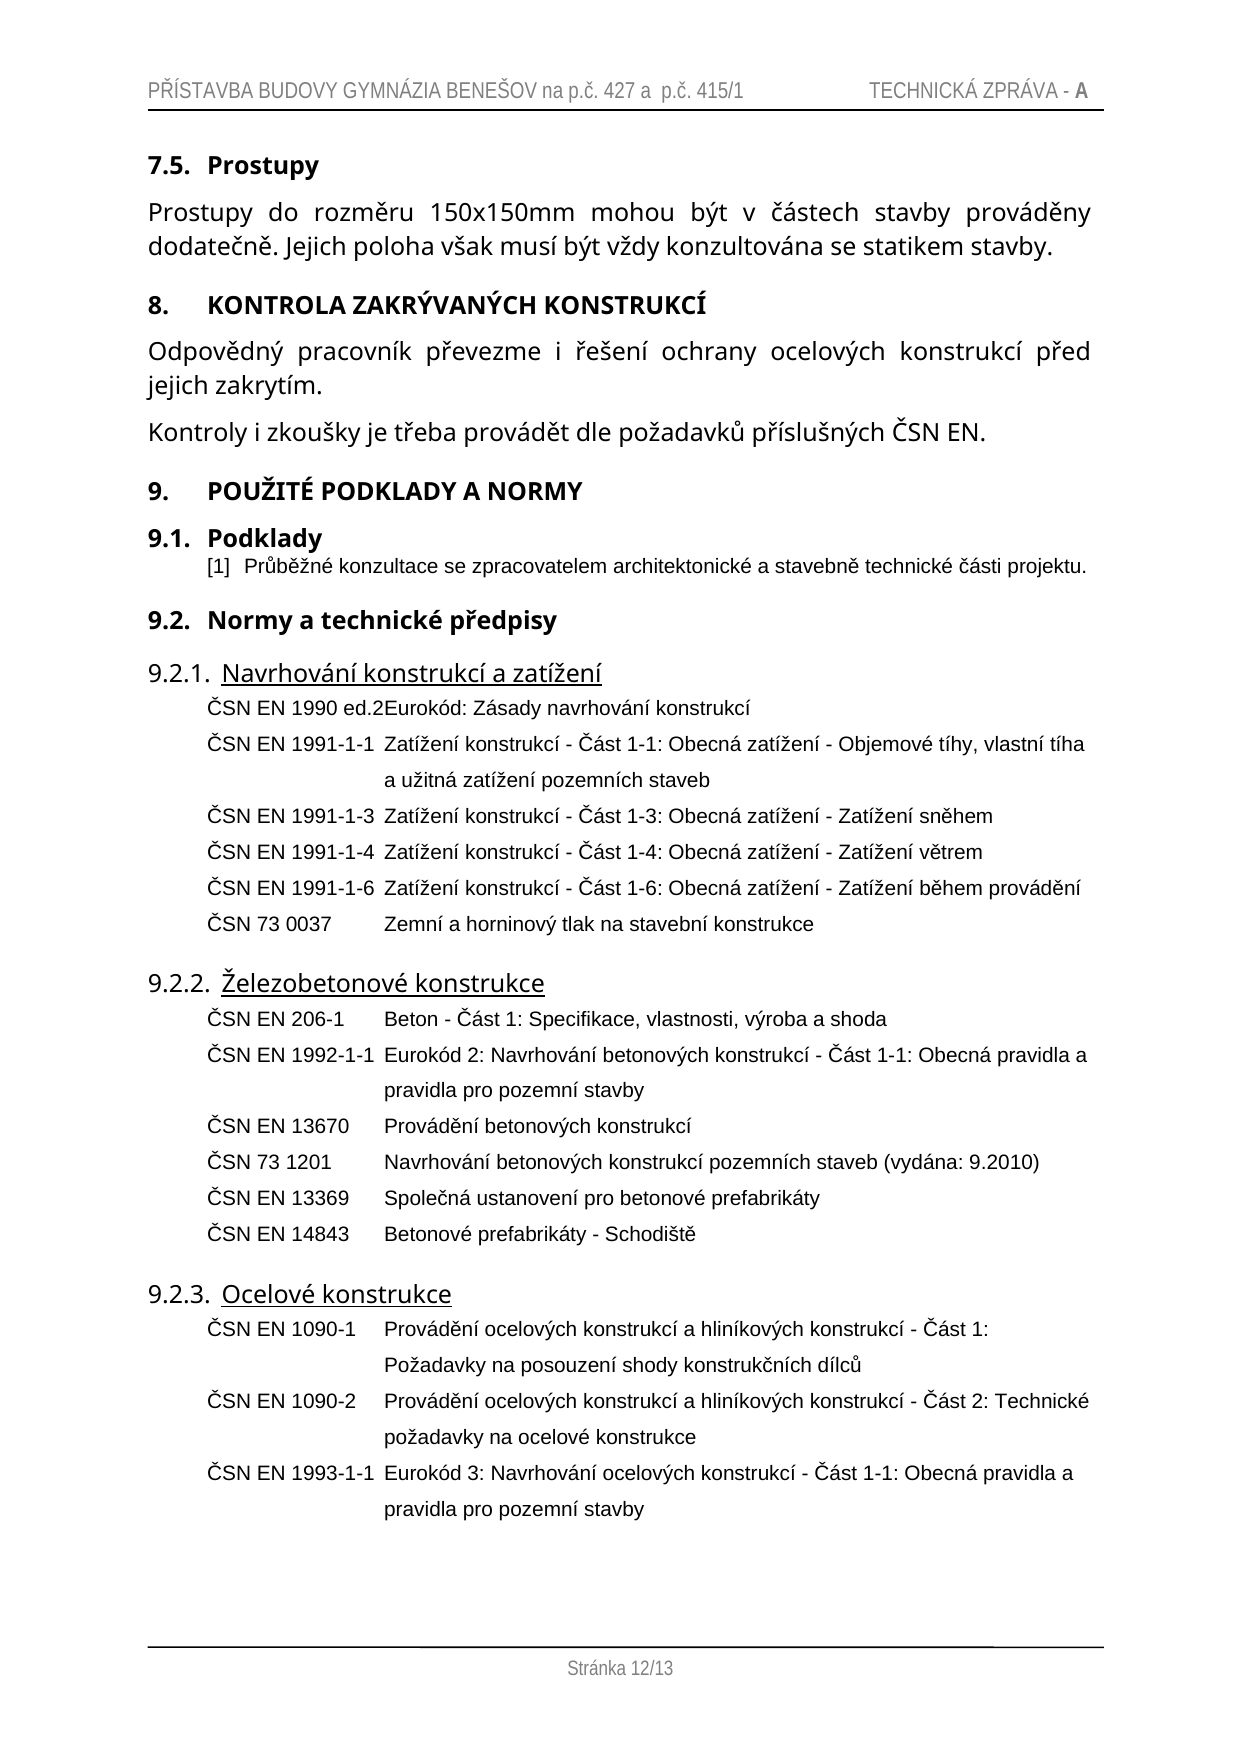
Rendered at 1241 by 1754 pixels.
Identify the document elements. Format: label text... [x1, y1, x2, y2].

subtitle Prostupy [148, 148, 1092, 182]
subtitle Ocelové konstrukce [148, 1277, 1092, 1311]
text Odpovědný pracovník převezme i řešení ochrany ocelových konstrukcí před jejich zakrytím. [148, 334, 1092, 402]
text Prostupy do rozměru 150x150mm mohou být v částech stavby prováděny dodatečně. Jejich poloha však musí být vždy konzultována se statikem stavby. [148, 194, 1092, 262]
text ČSN EN 1991-1-6 Zatížení konstrukcí - Část 1-6: Obecná zatížení - Zatížení během provádění [207, 876, 1092, 899]
text ČSN EN 1090-1 Provádění ocelových konstrukcí a hliníkových konstrukcí - Část 1: Požadavky na posouzení shody konstrukčních dílců [207, 1317, 1092, 1377]
text ČSN EN 1990 ed.2 Eurokód: Zásady navrhování konstrukcí [207, 696, 1092, 720]
text ČSN EN 1991-1-3 Zatížení konstrukcí - Část 1-3: Obecná zatížení - Zatížení sněhem [207, 804, 1092, 828]
text Kontroly i zkoušky je třeba provádět dle požadavků příslušných ČSN EN. [148, 414, 1092, 449]
text ČSN EN 1090-2 Provádění ocelových konstrukcí a hliníkových konstrukcí - Část 2: Technické požadavky na ocelové konstrukce [207, 1389, 1092, 1449]
subtitle Navrhování konstrukcí a zatížení [148, 656, 1092, 689]
text ČSN EN 13369 Společná ustanovení pro betonové prefabrikáty [207, 1186, 1092, 1210]
subtitle Železobetonové konstrukce [148, 966, 1092, 1000]
text ČSN EN 1991-1-4 Zatížení konstrukcí - Část 1-4: Obecná zatížení - Zatížení větrem [207, 839, 1092, 863]
text ČSN 73 1201 Navrhování betonových konstrukcí pozemních staveb (vydána: 9.2010) [207, 1150, 1092, 1174]
text ČSN EN 1993-1-1 Eurokód 3: Navrhování ocelových konstrukcí - Část 1-1: Obecná pravidla a pravidla pro pozemní stavby [207, 1461, 1092, 1521]
text ČSN EN 13670 Provádění betonových konstrukcí [207, 1114, 1092, 1138]
text Průběžné konzultace se zpracovatelem architektonické a stavebně technické části projektu. [207, 554, 1092, 578]
text ČSN EN 206-1 Beton - Část 1: Specifikace, vlastnosti, výroba a shoda [207, 1006, 1092, 1030]
subtitle Kontrola zakrývaných konstrukcí [148, 287, 1092, 321]
text ČSN 73 0037 Zemní a horninový tlak na stavební konstrukce [207, 911, 1092, 935]
text ČSN EN 14843 Betonové prefabrikáty - Schodiště [207, 1222, 1092, 1246]
subtitle Podklady [148, 520, 1092, 554]
subtitle Normy a technické předpisy [148, 603, 1092, 637]
text ČSN EN 1991-1-1 Zatížení konstrukcí - Část 1-1: Obecná zatížení - Objemové tíhy, vlastní tíha a užitná zatížení pozemních staveb [207, 732, 1092, 792]
subtitle Použité podklady a normy [148, 474, 1092, 508]
text ČSN EN 1992-1-1 Eurokód 2: Navrhování betonových konstrukcí - Část 1-1: Obecná pravidla a pravidla pro pozemní stavby [207, 1042, 1092, 1102]
